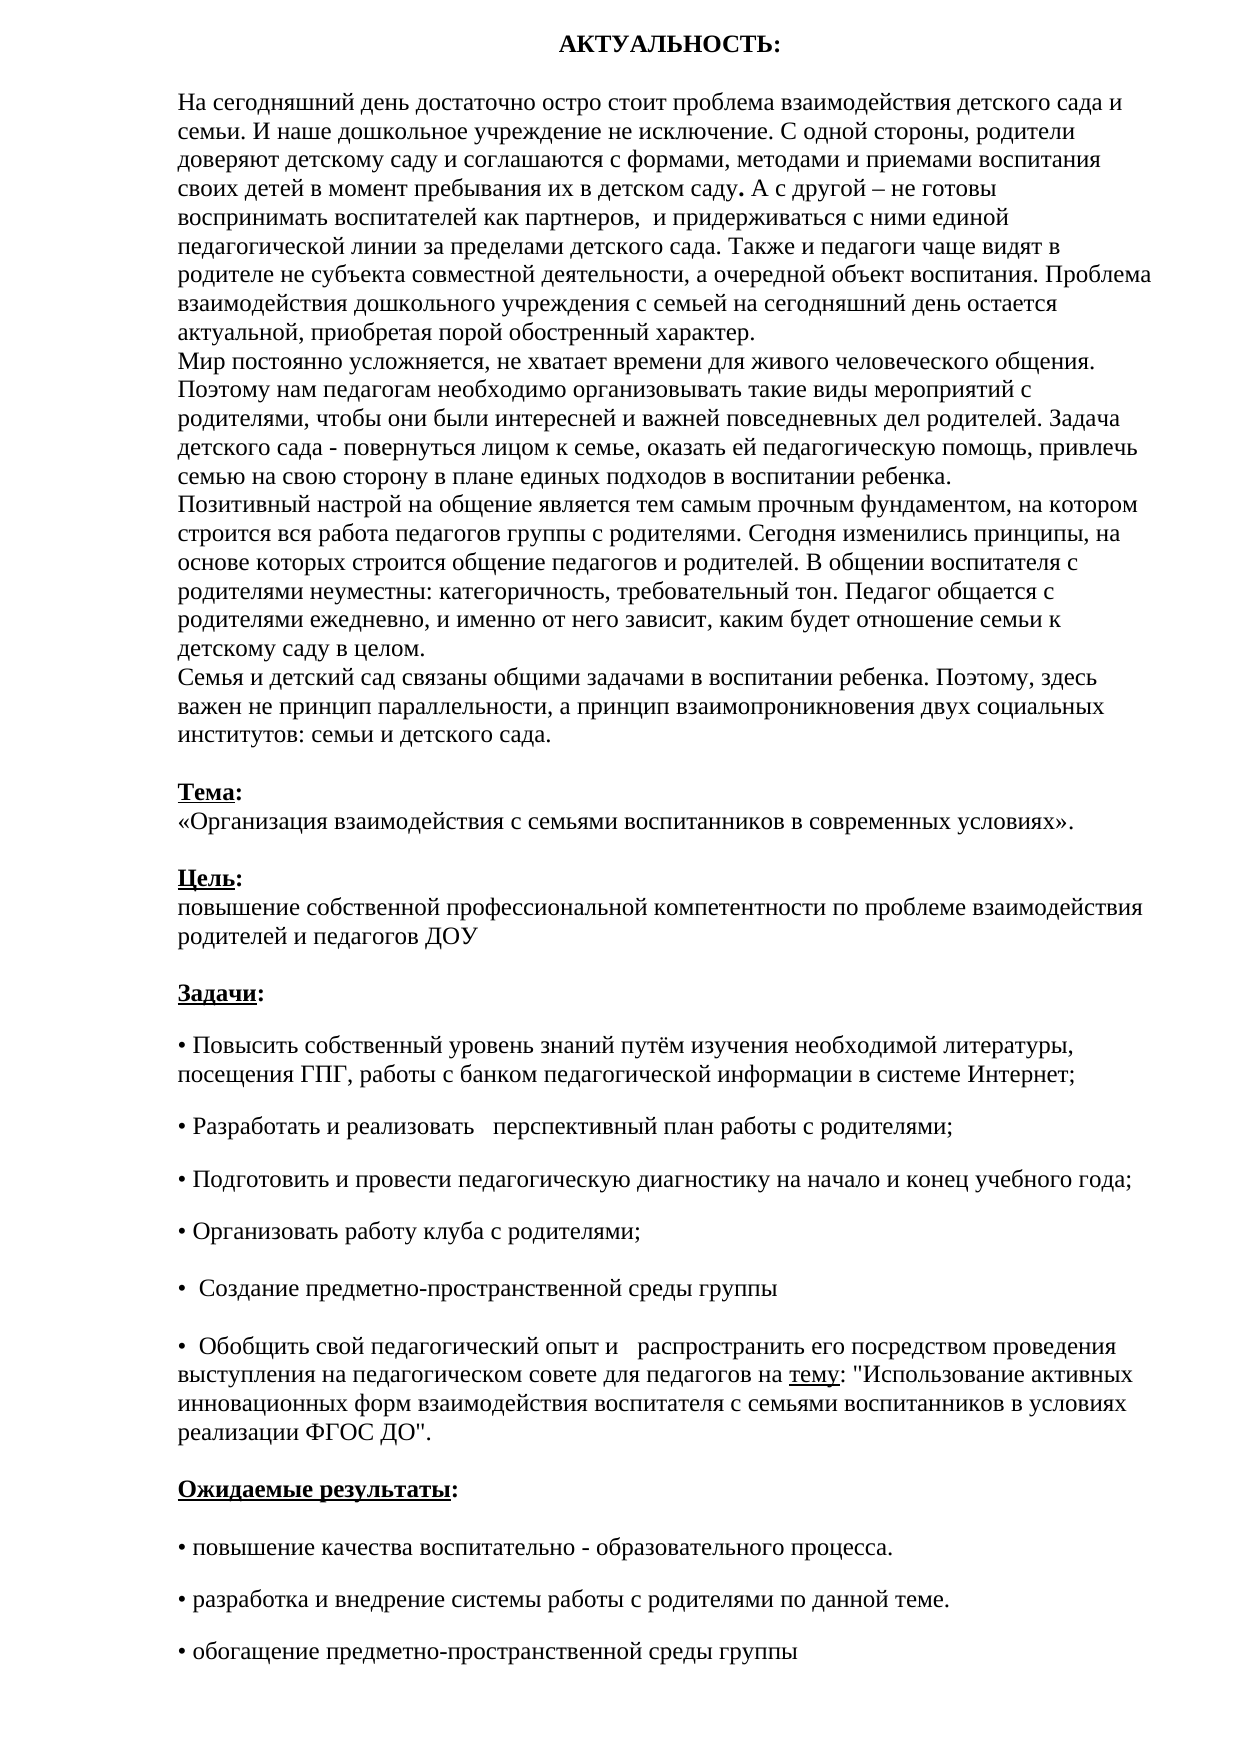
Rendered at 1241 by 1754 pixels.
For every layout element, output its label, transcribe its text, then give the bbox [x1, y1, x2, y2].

text • Повысить собственный уровень знаний путём изучения необходимой литературы, посещения ГПГ, работы с банком педагогической информации в системе Интернет; [177, 1031, 1152, 1088]
text • Обобщить свой педагогический опыт и распространить его посредством проведения выступления на педагогическом совете для педагогов на тему: "Использование активных инновационных форм взаимодействия воспитателя с семьями воспитанников в условиях реализации ФГОС ДО". [177, 1331, 1152, 1446]
text Позитивный настрой на общение является тем самым прочным фундаментом, на котором строится вся работа педагогов группы с родителями. Сегодня изменились принципы, на основе которых строится общение педагогов и родителей. В общении воспитателя с родителями неуместны: категоричность, требовательный тон. Педагог общается с родителями ежедневно, и именно от него зависит, каким будет отношение семьи к детскому саду в целом. [177, 489, 1152, 662]
text Цель: [177, 863, 1152, 892]
text Мир постоянно усложняется, не хватает времени для живого человеческого общения. Поэтому нам педагогам необходимо организовывать такие виды мероприятий с родителями, чтобы они были интересней и важней повседневных дел родителей. Задача детского сада - повернуться лицом к семье, оказать ей педагогическую помощь, привлечь семью на свою сторону в плане единых подходов в воспитании ребенка. [177, 346, 1152, 489]
text Тема: [177, 748, 1152, 806]
text Задачи: [177, 978, 1152, 1007]
text • Разработать и реализовать перспективный план работы с родителями; [177, 1111, 1152, 1140]
text повышение собственной профессиональной компетентности по проблеме взаимодействия родителей и педагогов ДОУ [177, 892, 1152, 949]
text • разработка и внедрение системы работы с родителями по данной теме. [177, 1584, 1152, 1613]
text • Организовать работу клуба с родителями; [177, 1216, 1152, 1244]
text Семья и детский сад связаны общими задачами в воспитании ребенка. Поэтому, здесь важен не принцип параллельности, а принцип взаимопроникновения двух социальных институтов: семьи и детского сада. [177, 662, 1152, 748]
text • повышение качества воспитательно - образовательного процесса. [177, 1532, 1152, 1561]
text «Организация взаимодействия с семьями воспитанников в современных условиях». [177, 806, 1152, 834]
text • Создание предметно-пространственной среды группы [177, 1273, 1152, 1302]
text • Подготовить и провести педагогическую диагностику на начало и конец учебного года; [177, 1164, 1152, 1192]
text Ожидаемые результаты: [177, 1474, 1152, 1503]
text • обогащение предметно-пространственной среды группы [177, 1636, 1152, 1665]
text АКТУАЛЬНОСТЬ: [177, 29, 1152, 58]
text На сегодняшний день достаточно остро стоит проблема взаимодействия детского сада и семьи. И наше дошкольное учреждение не исключение. С одной стороны, родители доверяют детскому саду и соглашаются с формами, методами и приемами воспитания своих детей в момент пребывания их в детском саду. А с другой – не готовы воспринимать воспитателей как партнеров, и придерживаться с ними единой педагогической линии за пределами детского сада. Также и педагоги чаще видят в родителе не субъекта совместной деятельности, а очередной объект воспитания. Проблема взаимодействия дошкольного учреждения с семьей на сегодняшний день остается актуальной, приобретая порой обостренный характер. [177, 87, 1152, 346]
